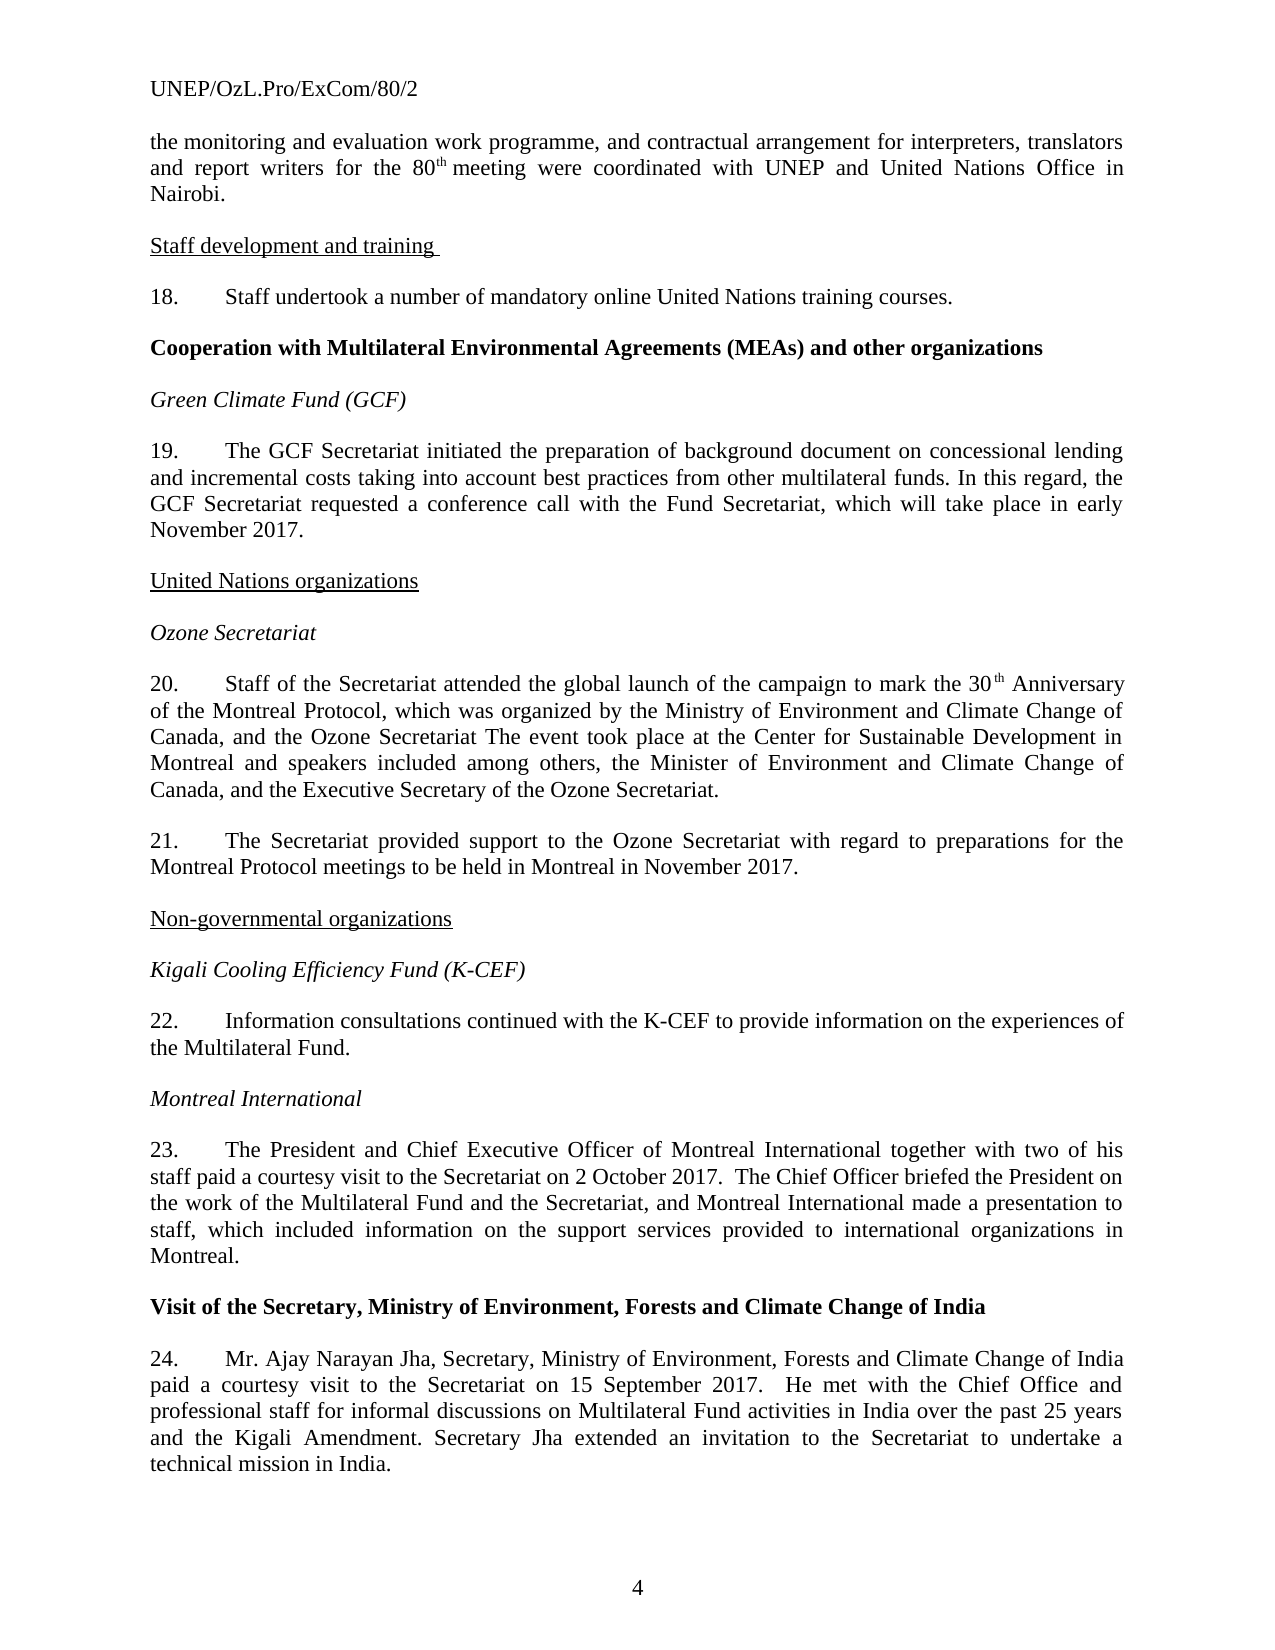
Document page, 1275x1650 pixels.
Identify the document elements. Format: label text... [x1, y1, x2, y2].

subtitle Cooperation with Multilateral Environmental Agreements (MEAs) and other organizations [150, 334, 1125, 361]
subtitle Kigali Cooling Efficiency Fund (K-CEF) [150, 956, 1125, 982]
subtitle Information consultations continued with the K-CEF to provide information on the experiences of the Multilateral Fund. [150, 1007, 1125, 1060]
subtitle The Secretariat provided support to the Ozone Secretariat with regard to preparations for the Montreal Protocol meetings to be held in Montreal in November 2017. [150, 827, 1125, 880]
subtitle Mr. Ajay Narayan Jha, Secretary, Ministry of Environment, Forests and Climate Change of India paid a courtesy visit to the Secretariat on 15 September 2017. He met with the Chief Office and professional staff for informal discussions on Multilateral Fund activities in India over the past 25 years and the Kigali Amendment. Secretary Jha extended an invitation to the Secretariat to undertake a technical mission in India. [150, 1345, 1125, 1476]
subtitle United Nations organizations [150, 568, 1125, 594]
subtitle Staff undertook a number of mandatory online United Nations training courses. [150, 283, 1125, 309]
subtitle Ozone Secretariat [150, 619, 1125, 645]
subtitle Non-governmental organizations [150, 905, 1125, 931]
subtitle Staff of the Secretariat attended the global launch of the campaign to mark the 30th Anniversary of the Montreal Protocol, which was organized by the Ministry of Environment and Climate Change of Canada, and the Ozone Secretariat The event took place at the Center for Sustainable Development in Montreal and speakers included among others, the Minister of Environment and Climate Change of Canada, and the Executive Secretary of the Ozone Secretariat. [150, 670, 1125, 802]
subtitle The GCF Secretariat initiated the preparation of background document on concessional lending and incremental costs taking into account best practices from other multilateral funds. In this regard, the GCF Secretariat requested a conference call with the Fund Secretariat, which will take place in early November 2017. [150, 437, 1125, 543]
subtitle The President and Chief Executive Officer of Montreal International together with two of his staff paid a courtesy visit to the Secretariat on 2 October 2017. The Chief Officer briefed the President on the work of the Multilateral Fund and the Secretariat, and Montreal International made a presentation to staff, which included information on the support services provided to international organizations in Montreal. [150, 1137, 1125, 1268]
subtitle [150, 128, 1125, 207]
subtitle Montreal International [150, 1085, 1125, 1112]
subtitle Green Climate Fund (GCF) [150, 386, 1125, 412]
subtitle Staff development and training [150, 232, 1125, 258]
subtitle Visit of the Secretary, Ministry of Environment, Forests and Climate Change of India [150, 1293, 1125, 1320]
